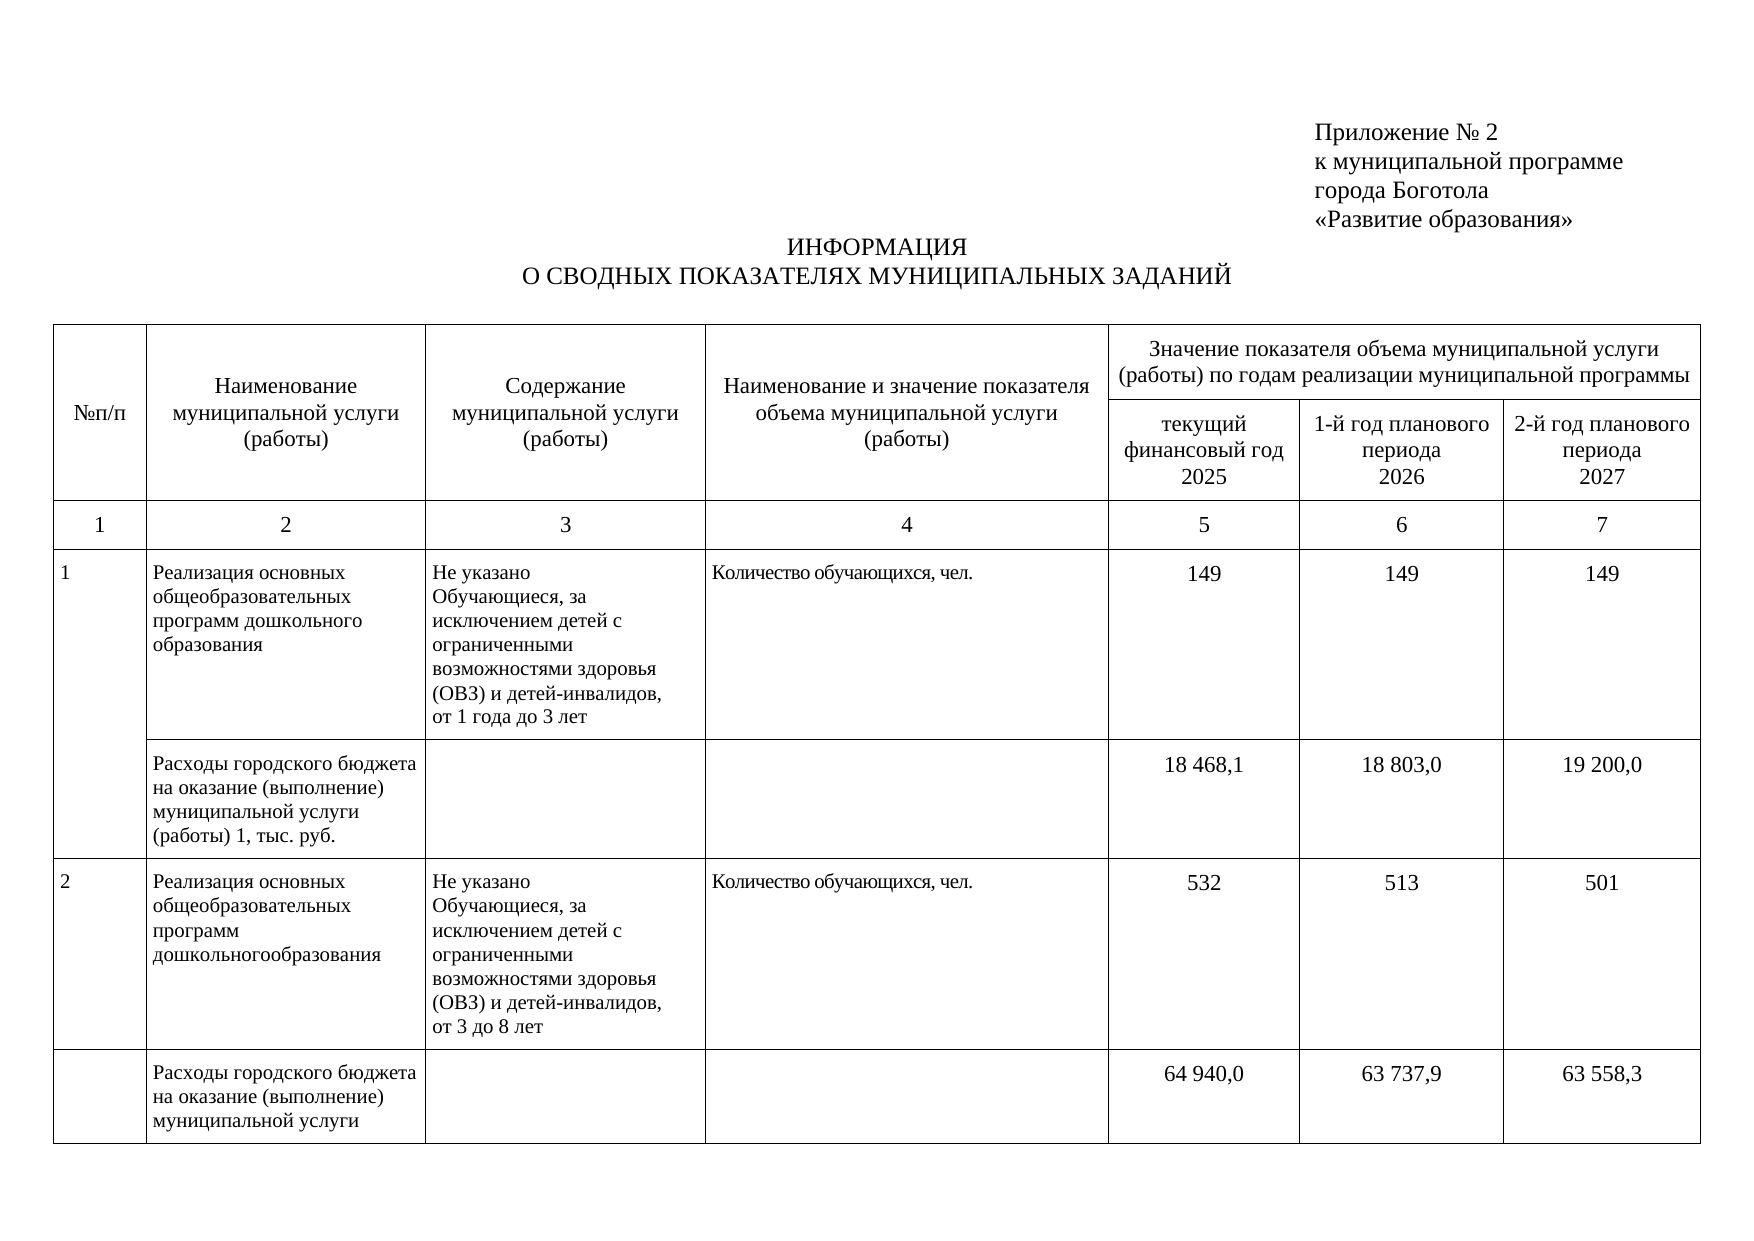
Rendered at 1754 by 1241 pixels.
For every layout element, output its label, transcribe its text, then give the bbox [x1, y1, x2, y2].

text Приложение № 2 [1121, 117, 1665, 146]
table_cell 1 [54, 550, 146, 858]
table_cell 513 [1300, 859, 1503, 1048]
table_cell 63 737,9 [1300, 1050, 1503, 1143]
table_cell 149 [1504, 550, 1700, 739]
table_cell Реализация основных общеобразовательных программ дошкольного образования [147, 550, 425, 739]
table_cell Не указано Обучающиеся, за исключением детей с ограниченными возможностями здоровья (ОВЗ) и детей-инвалидов, от 1 года до 3 лет [426, 550, 705, 739]
table_cell 532 [1109, 859, 1299, 1048]
table_cell [706, 740, 1108, 858]
table_cell 6 [1300, 501, 1503, 548]
table_cell 149 [1300, 550, 1503, 739]
table_cell 7 [1504, 501, 1700, 548]
text О СВОДНЫХ ПОКАЗАТЕЛЯХ МУНИЦИПАЛЬНЫХ ЗАДАНИЙ [89, 261, 1665, 290]
table_cell 63 558,3 [1504, 1050, 1700, 1143]
table_header Наименование муниципальной услуги (работы) [147, 325, 425, 500]
table_cell [54, 1050, 146, 1143]
table_cell 3 [426, 501, 705, 548]
table_cell Расходы городского бюджета на оказание (выполнение) муниципальной услуги (работы) 1, тыс. руб. [147, 740, 425, 858]
table_header №п/п [54, 325, 146, 500]
table_cell 18 468,1 [1109, 740, 1299, 858]
table_cell 19 200,0 [1504, 740, 1700, 858]
table_cell Количество обучающихся, чел. [706, 859, 1108, 1048]
table_cell 149 [1109, 550, 1299, 739]
table_cell 1 [54, 501, 146, 548]
table_cell Расходы городского бюджета на оказание (выполнение) муниципальной услуги (работы) 2, тыс. руб. [147, 1050, 425, 1143]
table_cell 64 940,0 [1109, 1050, 1299, 1143]
table_cell 5 [1109, 501, 1299, 548]
table_cell 2-й год планового периода 2027 [1504, 400, 1700, 500]
table_header Наименование и значение показателя объема муниципальной услуги (работы) [706, 325, 1108, 500]
table_cell Реализация основных общеобразовательных программ дошкольногообразования [147, 859, 425, 1048]
table_cell 501 [1504, 859, 1700, 1048]
text «Развитие образования» [89, 204, 1665, 232]
table_cell [706, 1050, 1108, 1143]
text к муниципальной программе [89, 146, 1665, 175]
table_cell текущий финансовый год 2025 [1109, 400, 1299, 500]
text города Боготола [89, 175, 1665, 204]
table_cell 2 [54, 859, 146, 1048]
table_cell [426, 1050, 705, 1143]
table_cell [426, 740, 705, 858]
table_cell Не указано Обучающиеся, за исключением детей с ограниченными возможностями здоровья (ОВЗ) и детей-инвалидов, от 3 до 8 лет [426, 859, 705, 1048]
table_cell 1-й год планового периода 2026 [1300, 400, 1503, 500]
table_cell 18 803,0 [1300, 740, 1503, 858]
table_header Значение показателя объема муниципальной услуги (работы) по годам реализации муниципальной программы [1109, 325, 1700, 398]
table_cell 4 [706, 501, 1108, 548]
table_cell Количество обучающихся, чел. [706, 550, 1108, 739]
table_header Содержание муниципальной услуги (работы) [426, 325, 705, 500]
text ИНФОРМАЦИЯ [89, 232, 1665, 261]
table_cell 2 [147, 501, 425, 548]
